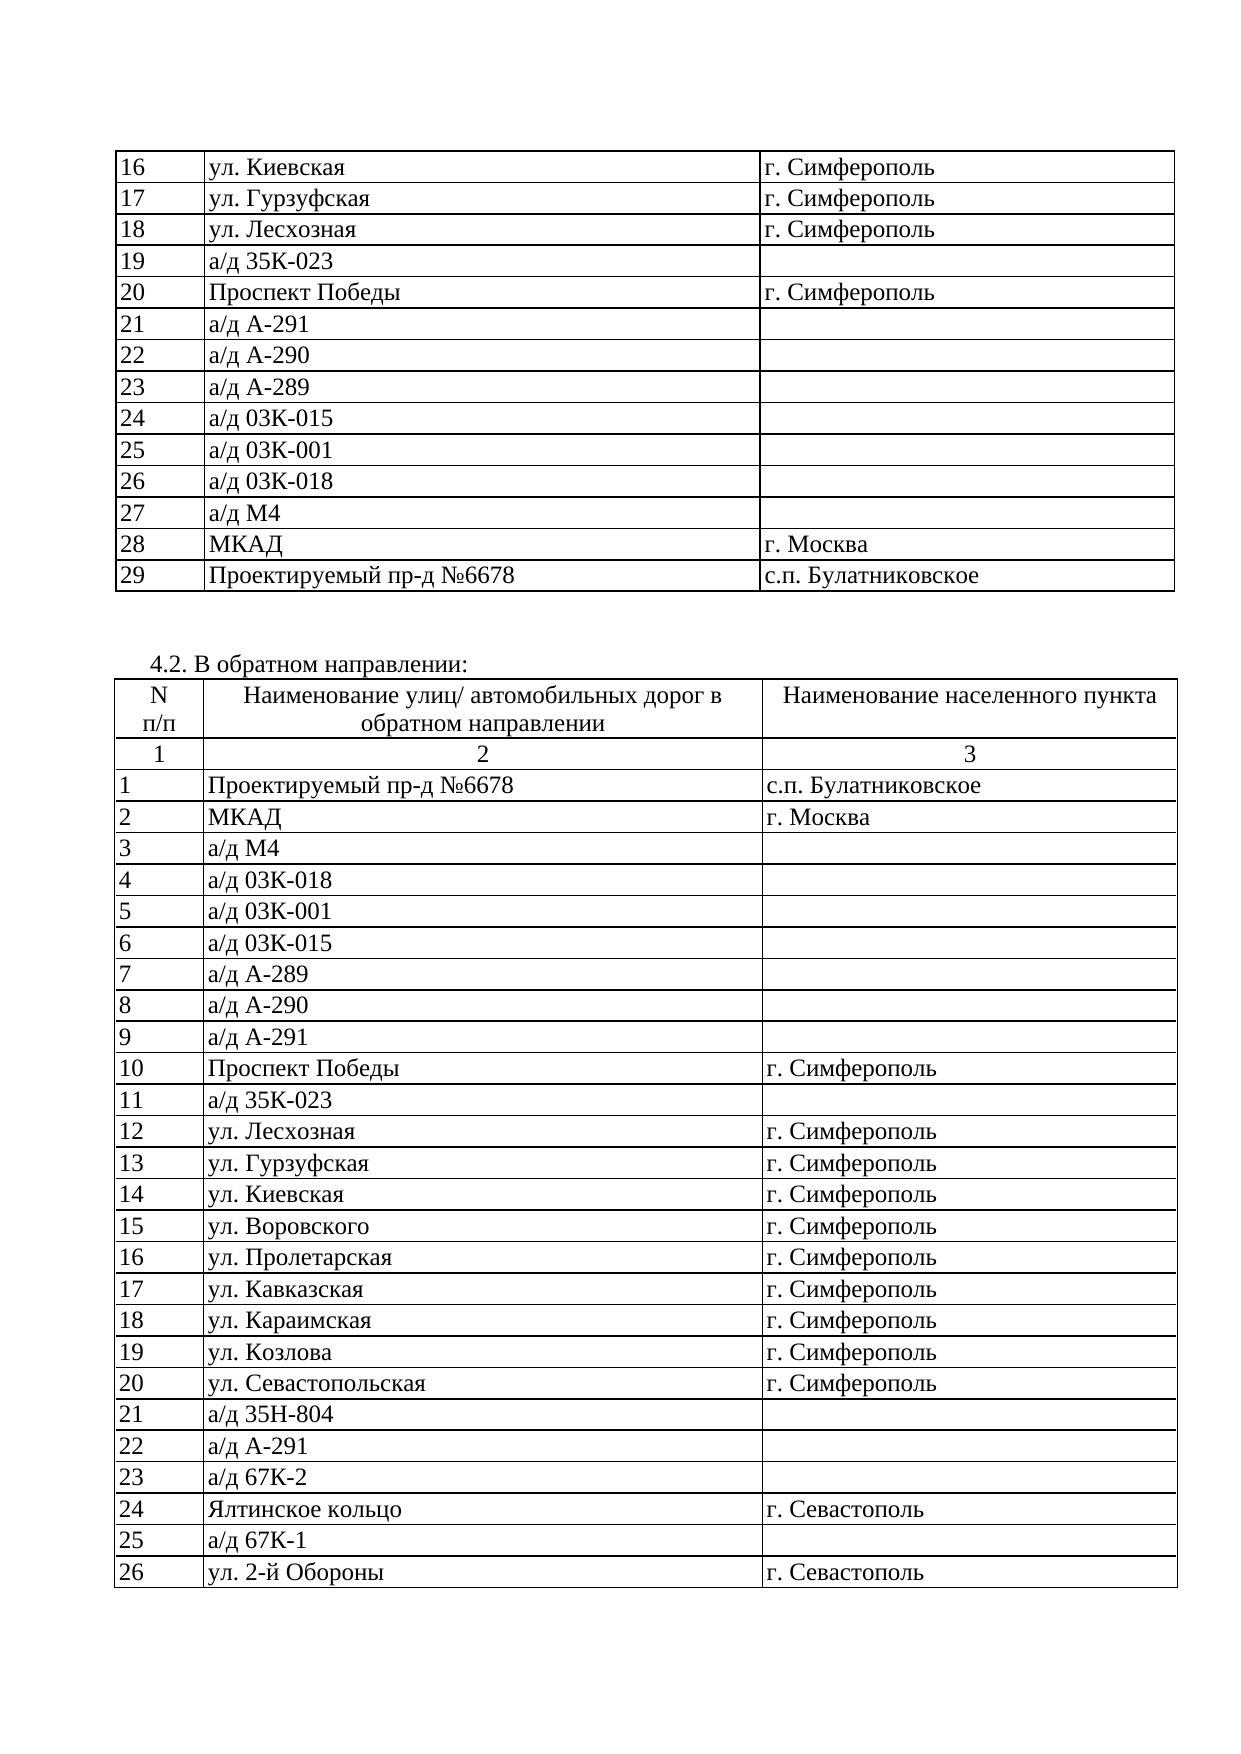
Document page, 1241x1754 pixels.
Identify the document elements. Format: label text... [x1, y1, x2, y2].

table_cell а/д А-289 [205, 372, 759, 402]
table_cell [761, 246, 1174, 276]
table_cell г. Севастополь [763, 1555, 1177, 1587]
table_cell с.п. Булатниковское [761, 561, 1174, 590]
table_cell 23 [115, 1462, 203, 1492]
table_cell а/д А-290 [204, 991, 762, 1020]
table_cell ул. Кавказская [204, 1274, 762, 1303]
table_cell 6 [115, 927, 203, 957]
table_cell 2 [115, 801, 203, 832]
table_cell с.п. Булатниковское [763, 769, 1177, 800]
table_cell ул. Гурзуфская [204, 1148, 762, 1178]
table_cell 24 [117, 403, 204, 433]
table_cell а/д М4 [205, 498, 759, 527]
table_cell 3 [115, 833, 203, 863]
table_cell г. Симферополь [763, 1209, 1177, 1241]
table_cell 26 [115, 1556, 203, 1587]
table_cell а/д 03К-001 [205, 435, 759, 464]
table_cell Проспект Победы [205, 277, 759, 307]
table_cell 21 [115, 1399, 203, 1429]
table_cell [763, 926, 1177, 957]
table_cell г. Симферополь [763, 1052, 1177, 1083]
table_cell 8 [115, 990, 203, 1020]
table_cell 25 [117, 435, 204, 464]
table_cell [763, 832, 1177, 863]
table_cell [761, 498, 1174, 527]
table_cell [761, 309, 1174, 339]
table_cell а/д 03К-015 [205, 403, 759, 433]
table_cell 9 [115, 1021, 203, 1052]
table_cell 11 [115, 1084, 203, 1115]
table_cell [763, 1524, 1177, 1555]
table_cell 19 [115, 1336, 203, 1366]
table_cell ул. 2-й Обороны [204, 1557, 762, 1587]
table_cell ул. Воровского [204, 1211, 762, 1241]
table_cell г. Симферополь [761, 152, 1174, 181]
table_cell [763, 1398, 1177, 1429]
table_cell 15 [115, 1210, 203, 1241]
table_cell а/д А-291 [204, 1022, 762, 1052]
table_cell 28 [117, 529, 204, 559]
table_cell 14 [115, 1179, 203, 1209]
table_cell 18 [115, 1305, 203, 1335]
table_cell [763, 1429, 1177, 1461]
table_cell г. Симферополь [763, 1366, 1177, 1398]
table_cell а/д 03К-001 [204, 896, 762, 926]
table_cell 13 [115, 1147, 203, 1178]
table_cell а/д А-289 [204, 959, 762, 989]
table_header Наименование населенного пункта [763, 680, 1177, 737]
table_cell ул. Киевская [205, 152, 759, 181]
table_cell [763, 1083, 1177, 1115]
table_cell а/д А-291 [205, 309, 759, 339]
table_cell 26 [117, 466, 204, 496]
table_cell г. Симферополь [763, 1146, 1177, 1178]
table_cell [763, 989, 1177, 1020]
table_cell 20 [115, 1368, 203, 1398]
table_cell 2 [204, 739, 762, 769]
table_cell 12 [115, 1116, 203, 1146]
table_cell г. Симферополь [763, 1335, 1177, 1366]
table_cell 3 [763, 737, 1177, 769]
table_cell [763, 863, 1177, 894]
table_cell а/д 35Н-804 [204, 1400, 762, 1429]
table_cell а/д 35К-023 [204, 1085, 762, 1115]
table_cell ул. Лесхозная [204, 1116, 762, 1146]
table_cell МКАД [205, 529, 759, 559]
table_cell 7 [115, 959, 203, 989]
table_cell [761, 435, 1174, 464]
table_cell 1 [115, 738, 203, 769]
table_cell [763, 1461, 1177, 1492]
table_cell ул. Гурзуфская [205, 183, 759, 213]
table_cell МКАД [204, 802, 762, 832]
table_cell ул. Козлова [204, 1337, 762, 1366]
text 4.2. В обратном направлении: [150, 649, 1090, 678]
table_cell г. Севастополь [763, 1492, 1177, 1524]
table_cell г. Симферополь [763, 1115, 1177, 1146]
table_cell ул. Пролетарская [204, 1242, 762, 1272]
table_cell 19 [117, 246, 204, 276]
table_cell г. Симферополь [763, 1178, 1177, 1209]
table_cell 29 [117, 561, 204, 590]
table_cell Проспект Победы [204, 1053, 762, 1083]
table_cell [763, 895, 1177, 926]
table_cell а/д 67К-2 [204, 1462, 762, 1492]
table_cell а/д 67К-1 [204, 1525, 762, 1555]
table_cell Проектируемый пр-д №6678 [205, 561, 759, 590]
table_cell [763, 1020, 1177, 1052]
table_cell 1 [115, 770, 203, 800]
table_cell [761, 403, 1174, 433]
table_cell г. Москва [763, 800, 1177, 832]
table_cell г. Москва [761, 529, 1174, 559]
table_cell [761, 466, 1174, 496]
table_cell Ялтинское кольцо [204, 1494, 762, 1524]
table_cell 27 [117, 498, 204, 527]
table_cell 21 [117, 309, 204, 339]
table_cell 24 [115, 1493, 203, 1524]
table_cell а/д 35К-023 [205, 246, 759, 276]
table_cell а/д А-290 [205, 340, 759, 370]
table_cell ул. Севастопольская [204, 1368, 762, 1398]
table_cell 20 [117, 277, 204, 307]
table_cell 17 [117, 183, 204, 213]
table_cell 5 [115, 896, 203, 926]
table_cell [761, 340, 1174, 370]
table_cell 22 [115, 1430, 203, 1461]
table_cell а/д 03К-018 [204, 865, 762, 894]
table_cell ул. Лесхозная [205, 215, 759, 244]
table_cell 4 [115, 864, 203, 894]
table_cell а/д М4 [204, 833, 762, 863]
table_cell г. Симферополь [761, 183, 1174, 213]
table_cell 10 [115, 1053, 203, 1083]
table_cell г. Симферополь [761, 277, 1174, 307]
table_cell а/д А-291 [204, 1431, 762, 1461]
table_cell г. Симферополь [763, 1304, 1177, 1335]
table_cell г. Симферополь [763, 1272, 1177, 1303]
table_cell а/д 03К-015 [204, 928, 762, 957]
table_cell Проектируемый пр-д №6678 [204, 770, 762, 800]
table_cell ул. Киевская [204, 1179, 762, 1209]
table_cell [763, 958, 1177, 989]
table_cell 16 [117, 152, 204, 181]
table_cell 18 [117, 215, 204, 244]
table_cell 25 [115, 1525, 203, 1555]
table_cell г. Симферополь [763, 1241, 1177, 1272]
table_header N п/п [115, 680, 203, 737]
table_cell 17 [115, 1273, 203, 1303]
table_cell 22 [117, 340, 204, 370]
table_cell 23 [117, 372, 204, 402]
table_cell г. Симферополь [761, 215, 1174, 244]
table_cell ул. Караимская [204, 1305, 762, 1335]
table_cell а/д 03К-018 [205, 466, 759, 496]
table_cell 16 [115, 1242, 203, 1272]
table_header Наименование улиц/ автомобильных дорог в обратном направлении [204, 680, 762, 737]
table_cell [761, 372, 1174, 402]
